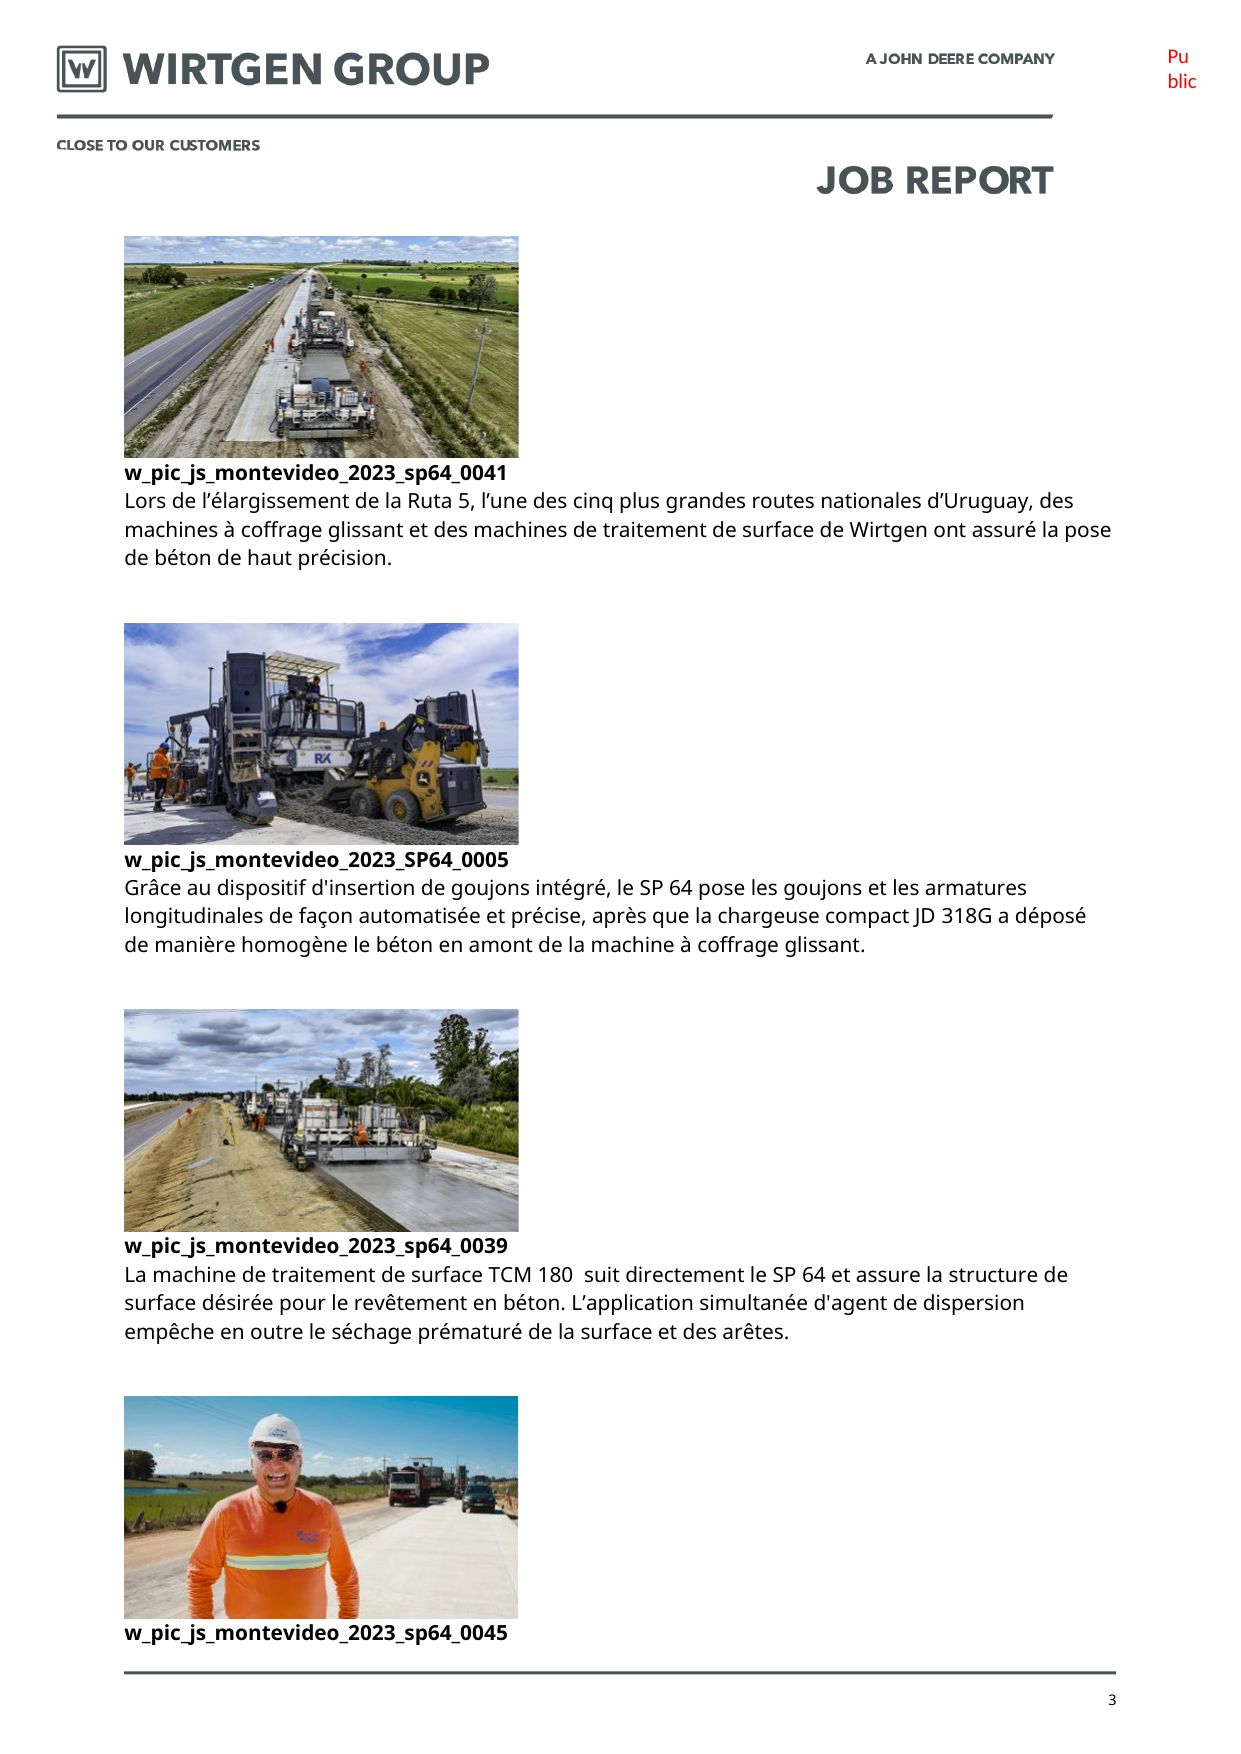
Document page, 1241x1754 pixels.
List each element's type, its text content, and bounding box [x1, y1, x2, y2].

picture [124, 1396, 519, 1619]
picture [124, 623, 519, 845]
picture [124, 1009, 519, 1232]
text w_pic_js_montevideo_2023_sp64_0045 [124, 1618, 1116, 1647]
picture [124, 236, 519, 458]
picture [53, 45, 1062, 196]
text Grâce au dispositif d'insertion de goujons intégré, le SP 64 pose les goujons et les armatures longitudinales de façon automatisée et précise, après que la chargeuse compact JD 318G a déposé de manière homogène le béton en amont de la machine à coffrage glissant. [124, 873, 1116, 958]
text w_pic_js_montevideo_2023_sp64_0039 La machine de traitement de surface TCM 180 suit directement le SP 64 et assure la structure de surface désirée pour le revêtement en béton. L’application simultanée d'agent de dispersion empêche en outre le séchage prématuré de la surface et des arêtes. [124, 981, 1116, 1345]
